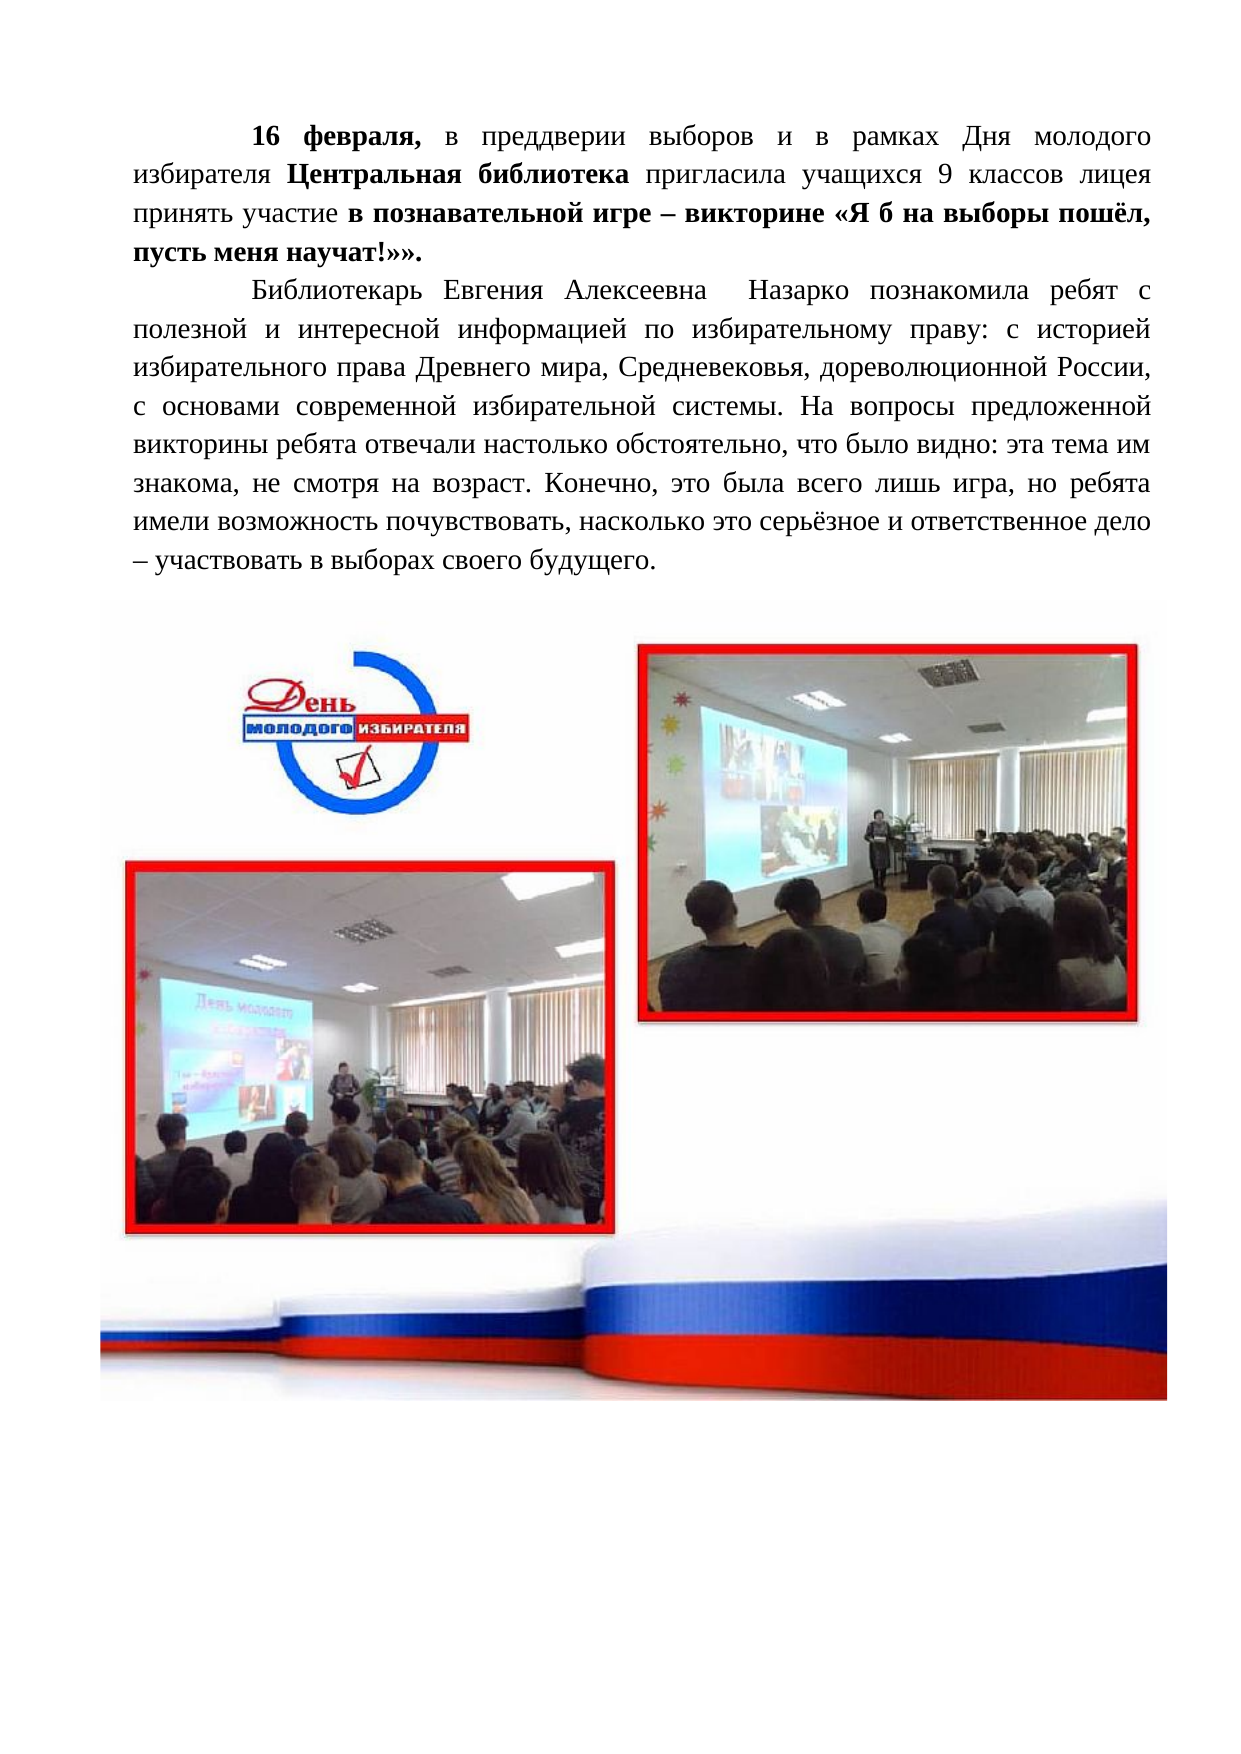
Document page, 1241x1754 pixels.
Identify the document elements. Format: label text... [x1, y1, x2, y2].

text Библиотекарь Евгения Алексеевна Назарко познакомила ребят с полезной и интересной информацией по избирательному праву: с историей избирательного права Древнего мира, Средневековья, дореволюционной России, с основами современной избирательной системы. На вопросы предложенной викторины ребята отвечали настолько обстоятельно, что было видно: эта тема им знакома, не смотря на возраст. Конечно, это была всего лишь игра, но ребята имели возможность почувствовать, насколько это серьёзное и ответственное дело – участвовать в выборах своего будущего. [133, 272, 1152, 576]
text 16 февраля, в преддверии выборов и в рамках Дня молодого избирателя Центральная библиотека пригласила учащихся 9 классов лицея принять участие в познавательной игре – викторине «Я б на выборы пошёл, пусть меня научат!»». [133, 118, 1152, 267]
picture [100, 600, 1168, 1401]
